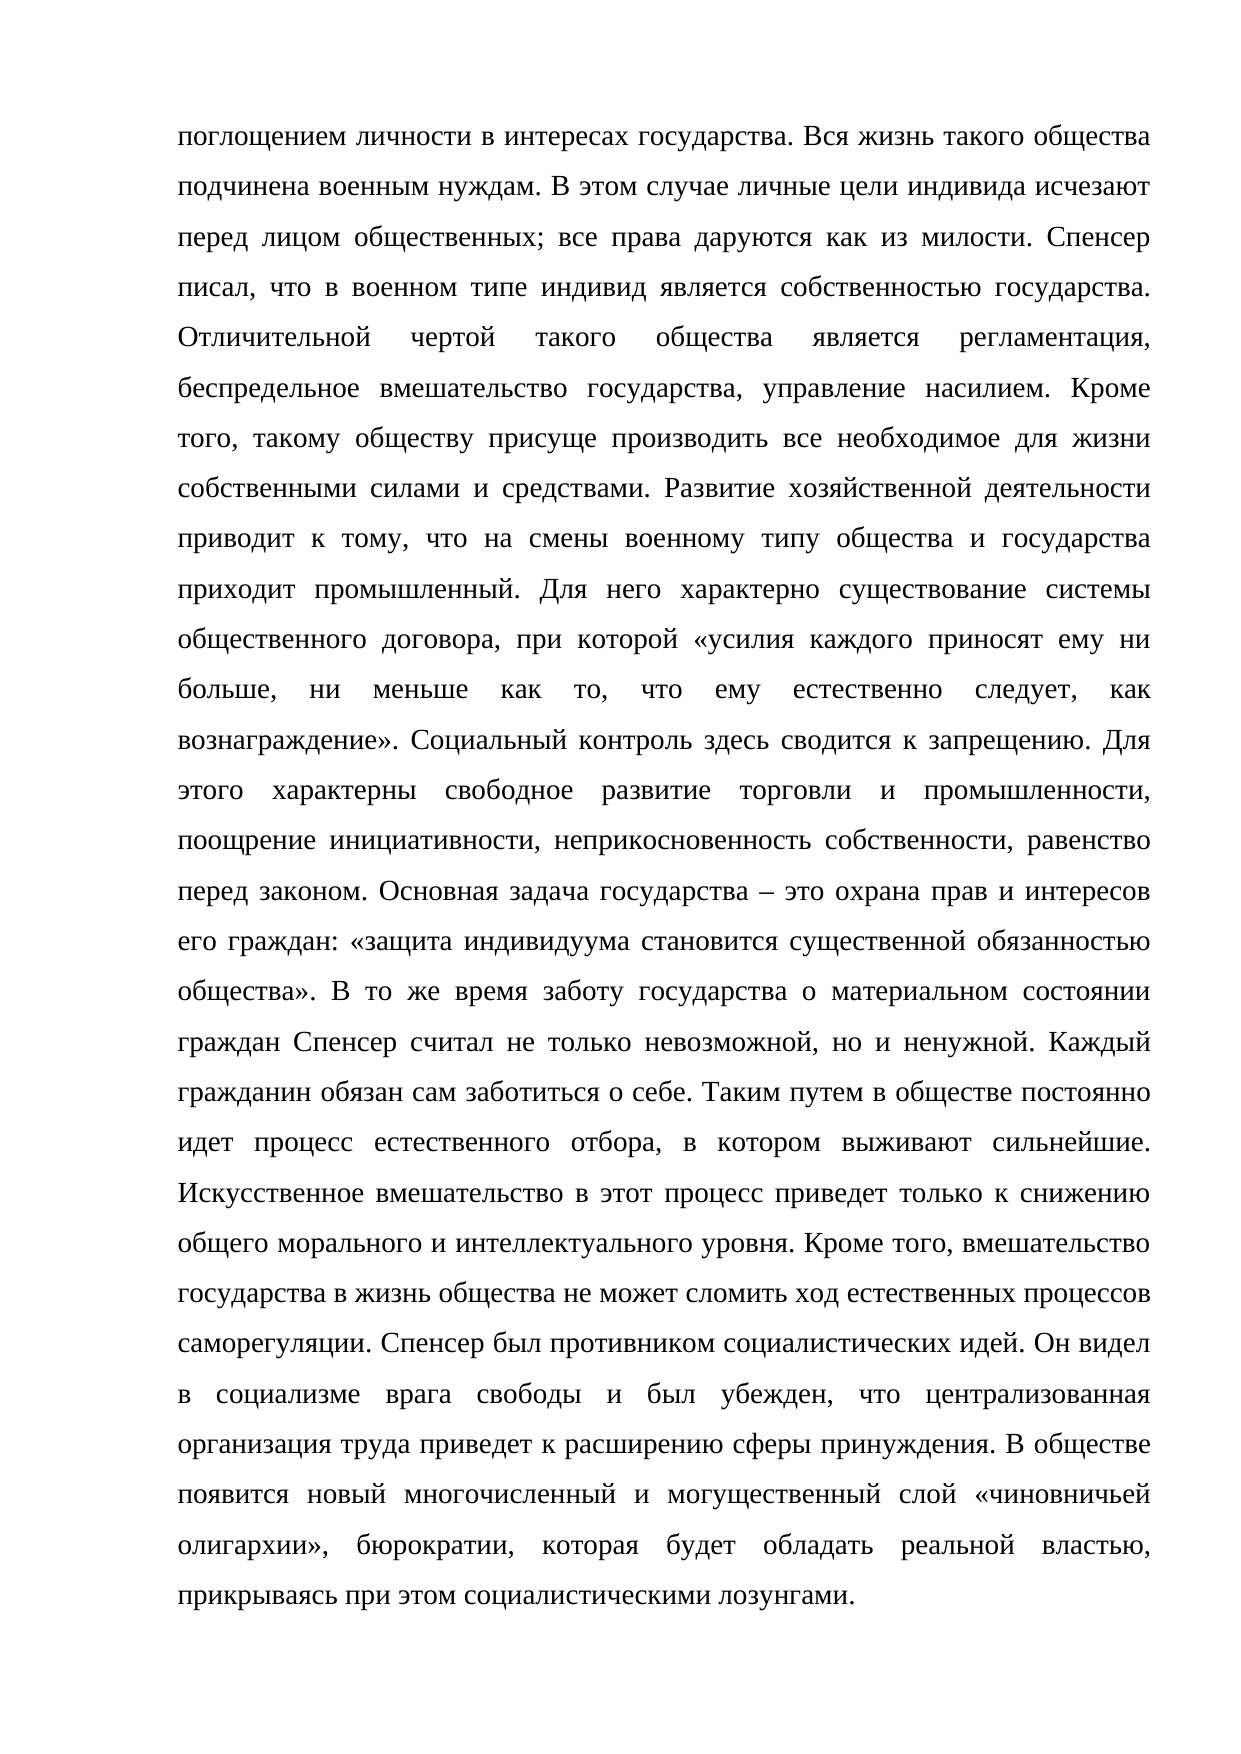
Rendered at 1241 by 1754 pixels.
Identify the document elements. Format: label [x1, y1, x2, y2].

text [177, 118, 1152, 1611]
